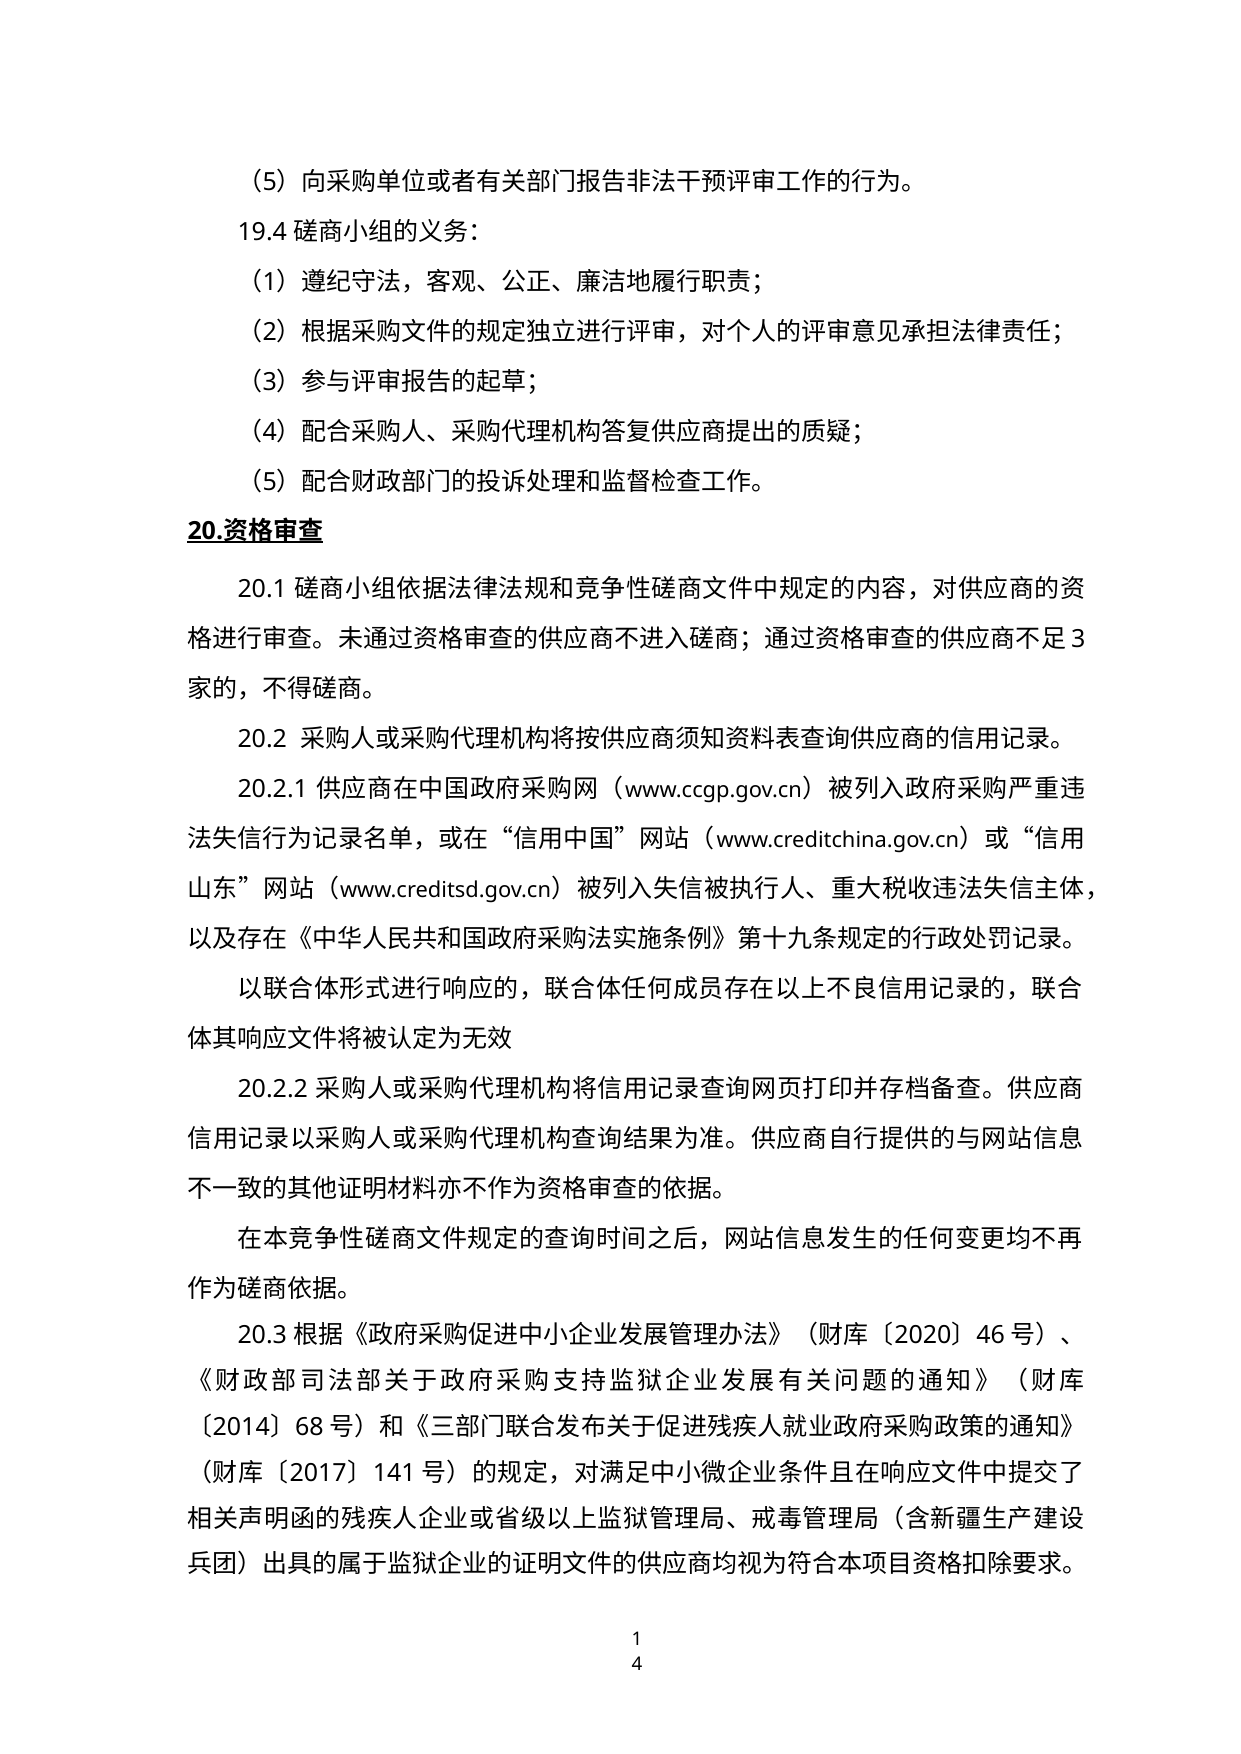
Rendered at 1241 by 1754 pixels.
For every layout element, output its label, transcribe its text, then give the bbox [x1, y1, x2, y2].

subtitle 20.资格审查 [187, 510, 1085, 547]
text 20.2.2 采购人或采购代理机构将信用记录查询网页打印并存档备查。供应商信用记录以采购人或采购代理机构查询结果为准。供应商自行提供的与网站信息不一致的其他证明材料亦不作为资格审查的依据。 [187, 1057, 1085, 1207]
text （4）配合采购人、采购代理机构答复供应商提出的质疑； [187, 400, 1085, 450]
text 20.1 磋商小组依据法律法规和竞争性磋商文件中规定的内容，对供应商的资格进行审查。未通过资格审查的供应商不进入磋商；通过资格审查的供应商不足3家的，不得磋商。 [187, 557, 1085, 707]
text 在本竞争性磋商文件规定的查询时间之后，网站信息发生的任何变更均不再作为磋商依据。 [187, 1207, 1085, 1307]
text 20.2 采购人或采购代理机构将按供应商须知资料表查询供应商的信用记录。 [187, 707, 1085, 757]
text （1）遵纪守法，客观、公正、廉洁地履行职责； [187, 250, 1085, 300]
text （5）配合财政部门的投诉处理和监督检查工作。 [187, 450, 1085, 500]
text （5）向采购单位或者有关部门报告非法干预评审工作的行为。 [187, 150, 1085, 200]
text （3）参与评审报告的起草； [187, 350, 1085, 400]
text 以联合体形式进行响应的，联合体任何成员存在以上不良信用记录的，联合体其响应文件将被认定为无效 [187, 957, 1085, 1057]
text 19.4 磋商小组的义务： [187, 200, 1085, 250]
text 20.2.1 供应商在中国政府采购网（www.ccgp.gov.cn）被列入政府采购严重违法失信行为记录名单，或在“信用中国”网站（www.creditchina.gov.cn）或“信用山东”网站（www.creditsd.gov.cn）被列入失信被执行人、重大税收违法失信主体，以及存在《中华人民共和国政府采购法实施条例》第十九条规定的行政处罚记录。 [187, 757, 1085, 957]
text 20.3 根据《政府采购促进中小企业发展管理办法》（财库〔2020〕46号）、《财政部司法部关于政府采购支持监狱企业发展有关问题的通知》（财库〔2014〕68号）和《三部门联合发布关于促进残疾人就业政府采购政策的通知》（财库〔2017〕141号）的规定，对满足中小微企业条件且在响应文件中提交了相关声明函的残疾人企业或省级以上监狱管理局、戒毒管理局（含新疆生产建设兵团）出具的属于监狱企业的证明文件的供应商均视为符合本项目资格扣除要求。 [187, 1307, 1085, 1582]
text （2）根据采购文件的规定独立进行评审，对个人的评审意见承担法律责任； [187, 300, 1085, 350]
